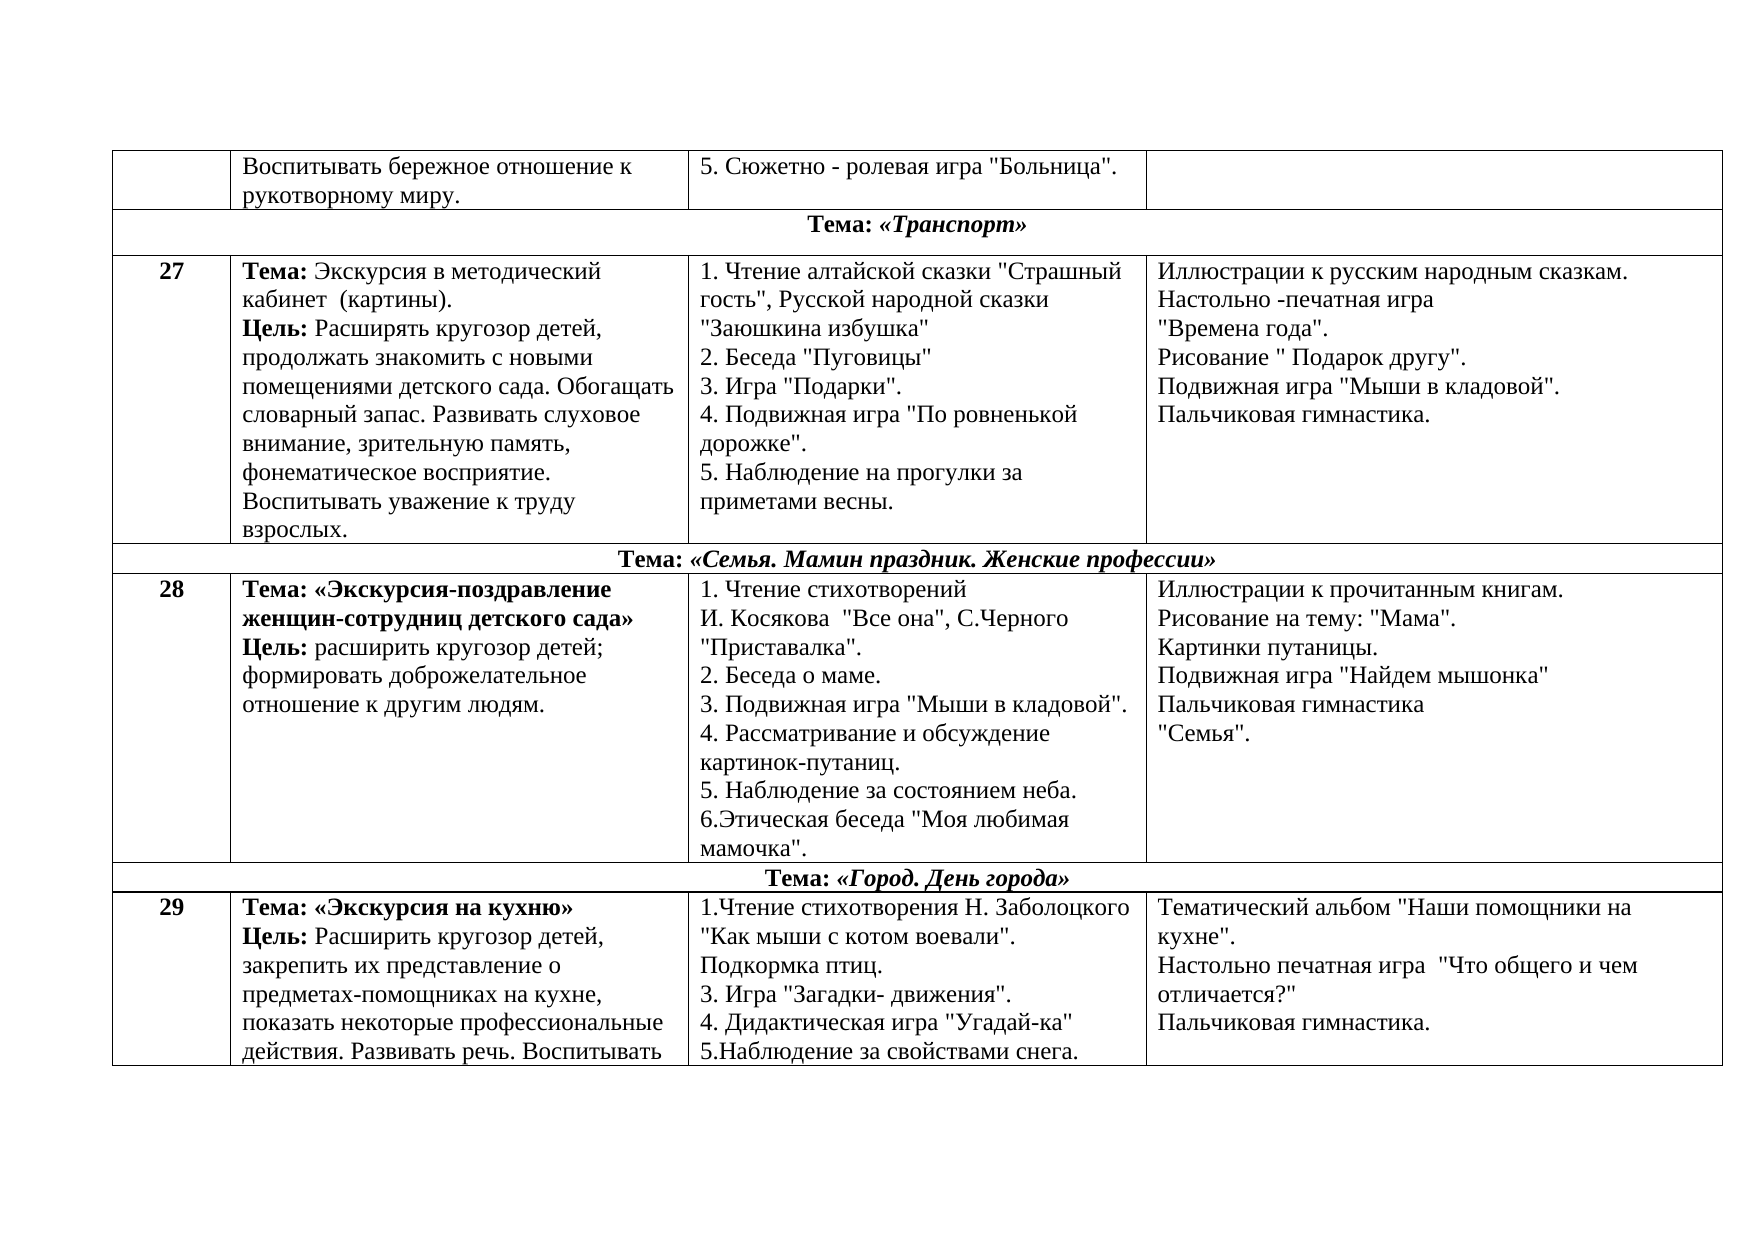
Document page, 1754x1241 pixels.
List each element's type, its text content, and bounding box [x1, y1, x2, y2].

table_cell Тема: «Экскурсия-поздравление женщин-сотрудниц детского сада» Цель: расширить кругозор детей; формировать доброжелательное отношение к другим людям. [231, 574, 688, 862]
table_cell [1147, 893, 1722, 1065]
table_cell Тема: «Семья. Мамин праздник. Женские профессии» [113, 544, 1722, 573]
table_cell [1147, 151, 1722, 208]
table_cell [689, 893, 1146, 1065]
table_cell 27 [113, 256, 230, 543]
table_cell Тема: Экскурсия в методический кабинет (картины). Цель: Расширять кругозор детей, продолжать знакомить с новыми помещениями детского сада. Обогащать словарный запас. Развивать слуховое внимание, зрительную память, фонематическое восприятие. Воспитывать уважение к труду взрослых. [231, 256, 688, 543]
table_cell 28 [113, 574, 230, 862]
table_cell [231, 893, 688, 1065]
table_cell Тема: «Транспорт» [113, 210, 1722, 255]
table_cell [689, 151, 1146, 208]
table_cell Иллюстрации к русским народным сказкам. Настольно -печатная игра "Времена года". Рисование " Подарок другу". Подвижная игра "Мыши в кладовой". Пальчиковая гимнастика. [1147, 256, 1722, 543]
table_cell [231, 151, 688, 208]
table_cell 1. Чтение алтайской сказки "Страшный гость", Русской народной сказки "Заюшкина избушка" 2. Беседа "Пуговицы" 3. Игра "Подарки". 4. Подвижная игра "По ровненькой дорожке". 5. Наблюдение на прогулки за приметами весны. [689, 256, 1146, 543]
table_cell 29 [113, 893, 230, 1065]
table_cell Иллюстрации к прочитанным книгам. Рисование на тему: "Мама". Картинки путаницы. Подвижная игра "Найдем мышонка" Пальчиковая гимнастика "Семья". [1147, 574, 1722, 862]
table_cell 1. Чтение стихотворений И. Косякова "Все она", С.Черного "Приставалка". 2. Беседа о маме. 3. Подвижная игра "Мыши в кладовой". 4. Рассматривание и обсуждение картинок-путаниц. 5. Наблюдение за состоянием неба. 6.Этическая беседа "Моя любимая мамочка". [689, 574, 1146, 862]
table_cell Тема: «Город. День города» [113, 863, 1722, 891]
